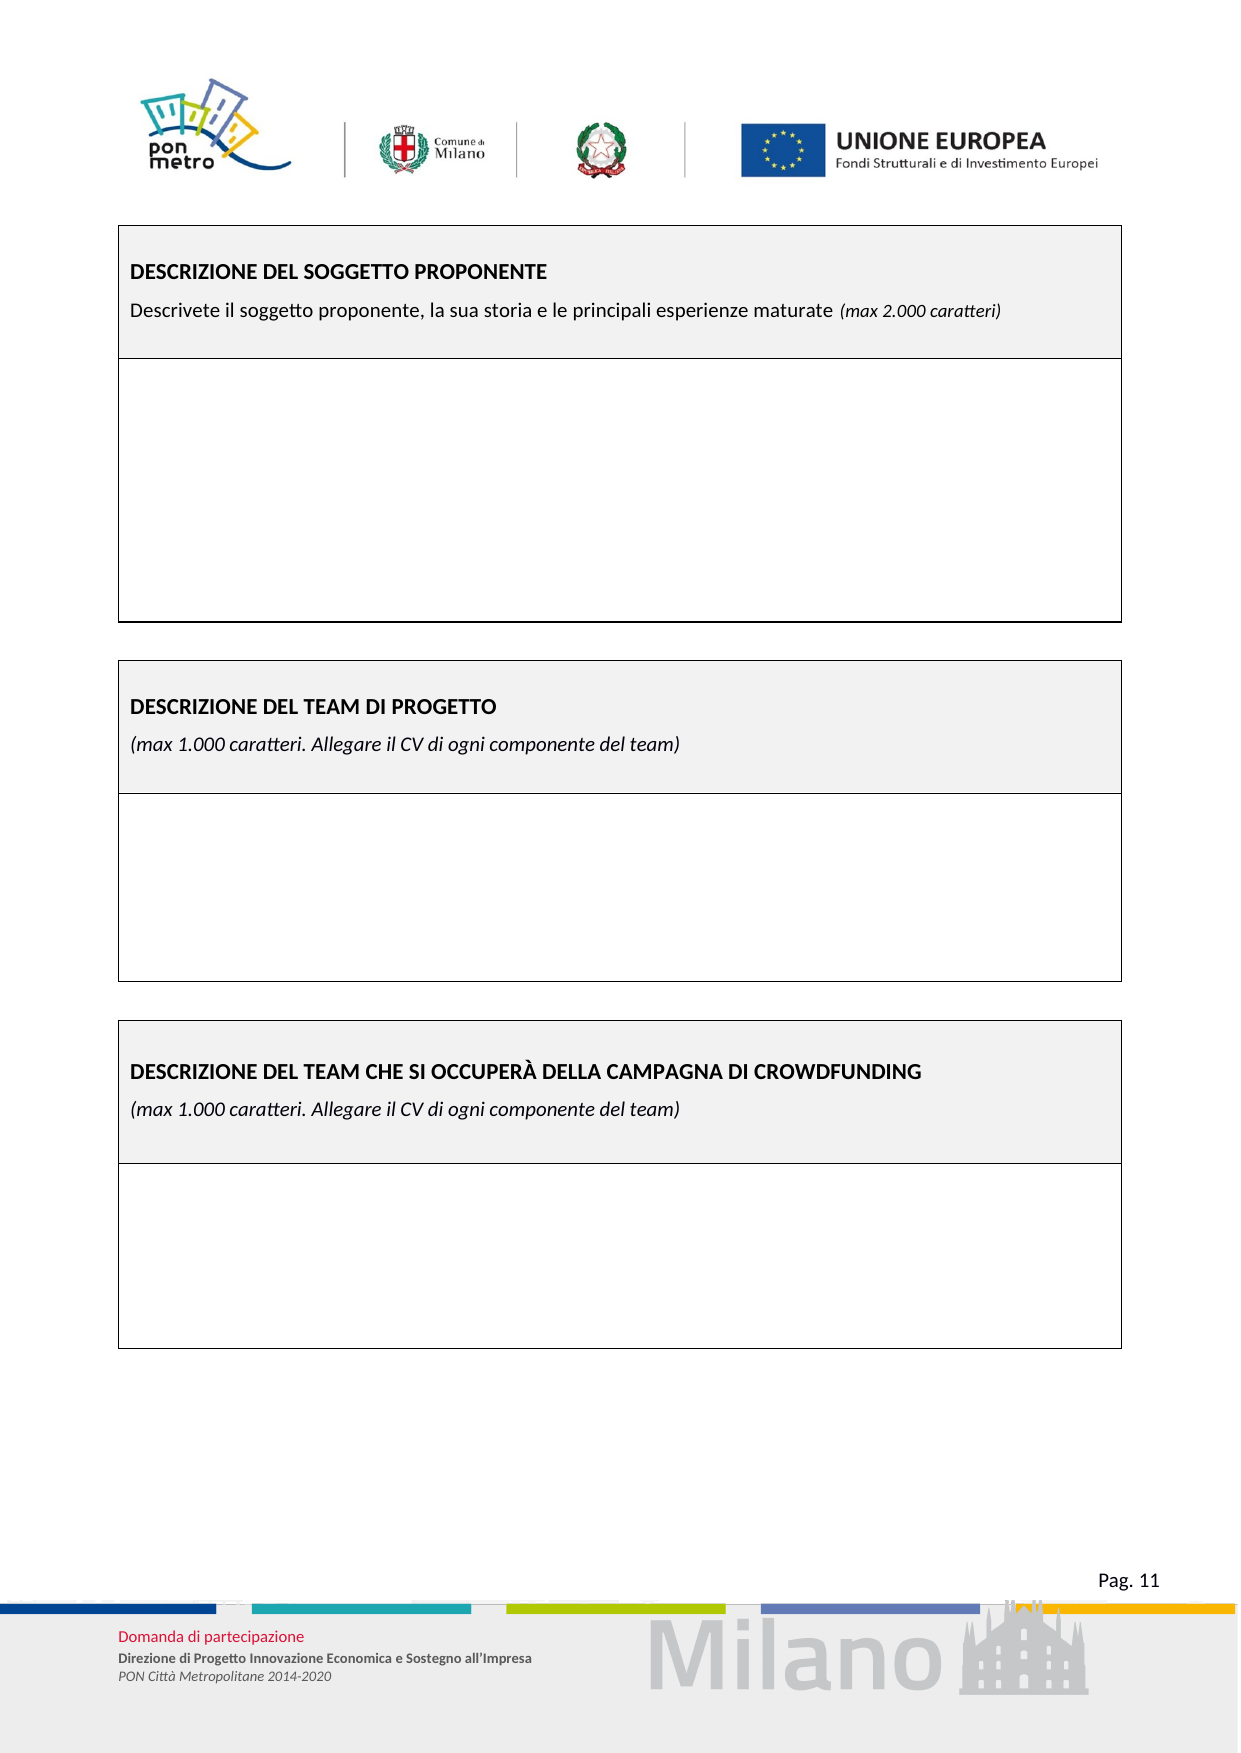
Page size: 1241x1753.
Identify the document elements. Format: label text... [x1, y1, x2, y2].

table_header DESCRIZIONE DEL TEAM CHE SI OCCUPERÀ DELLA CAMPAGNA DI CROWDFUNDING (max 1.000 caratteri. Allegare il CV di ogni componente del team) [119, 1021, 1121, 1163]
table_cell [119, 794, 1121, 981]
table_header DESCRIZIONE DEL SOGGETTO PROPONENTE Descrivete il soggetto proponente, la sua storia e le principali esperienze maturate (max 2.000 caratteri) [119, 226, 1121, 358]
picture [118, 73, 1123, 188]
picture [0, 1600, 1238, 1753]
table_cell [119, 1164, 1121, 1348]
table_header DESCRIZIONE DEL TEAM DI PROGETTO (max 1.000 caratteri. Allegare il CV di ogni componente del team) [119, 661, 1121, 792]
table_cell [119, 359, 1121, 621]
